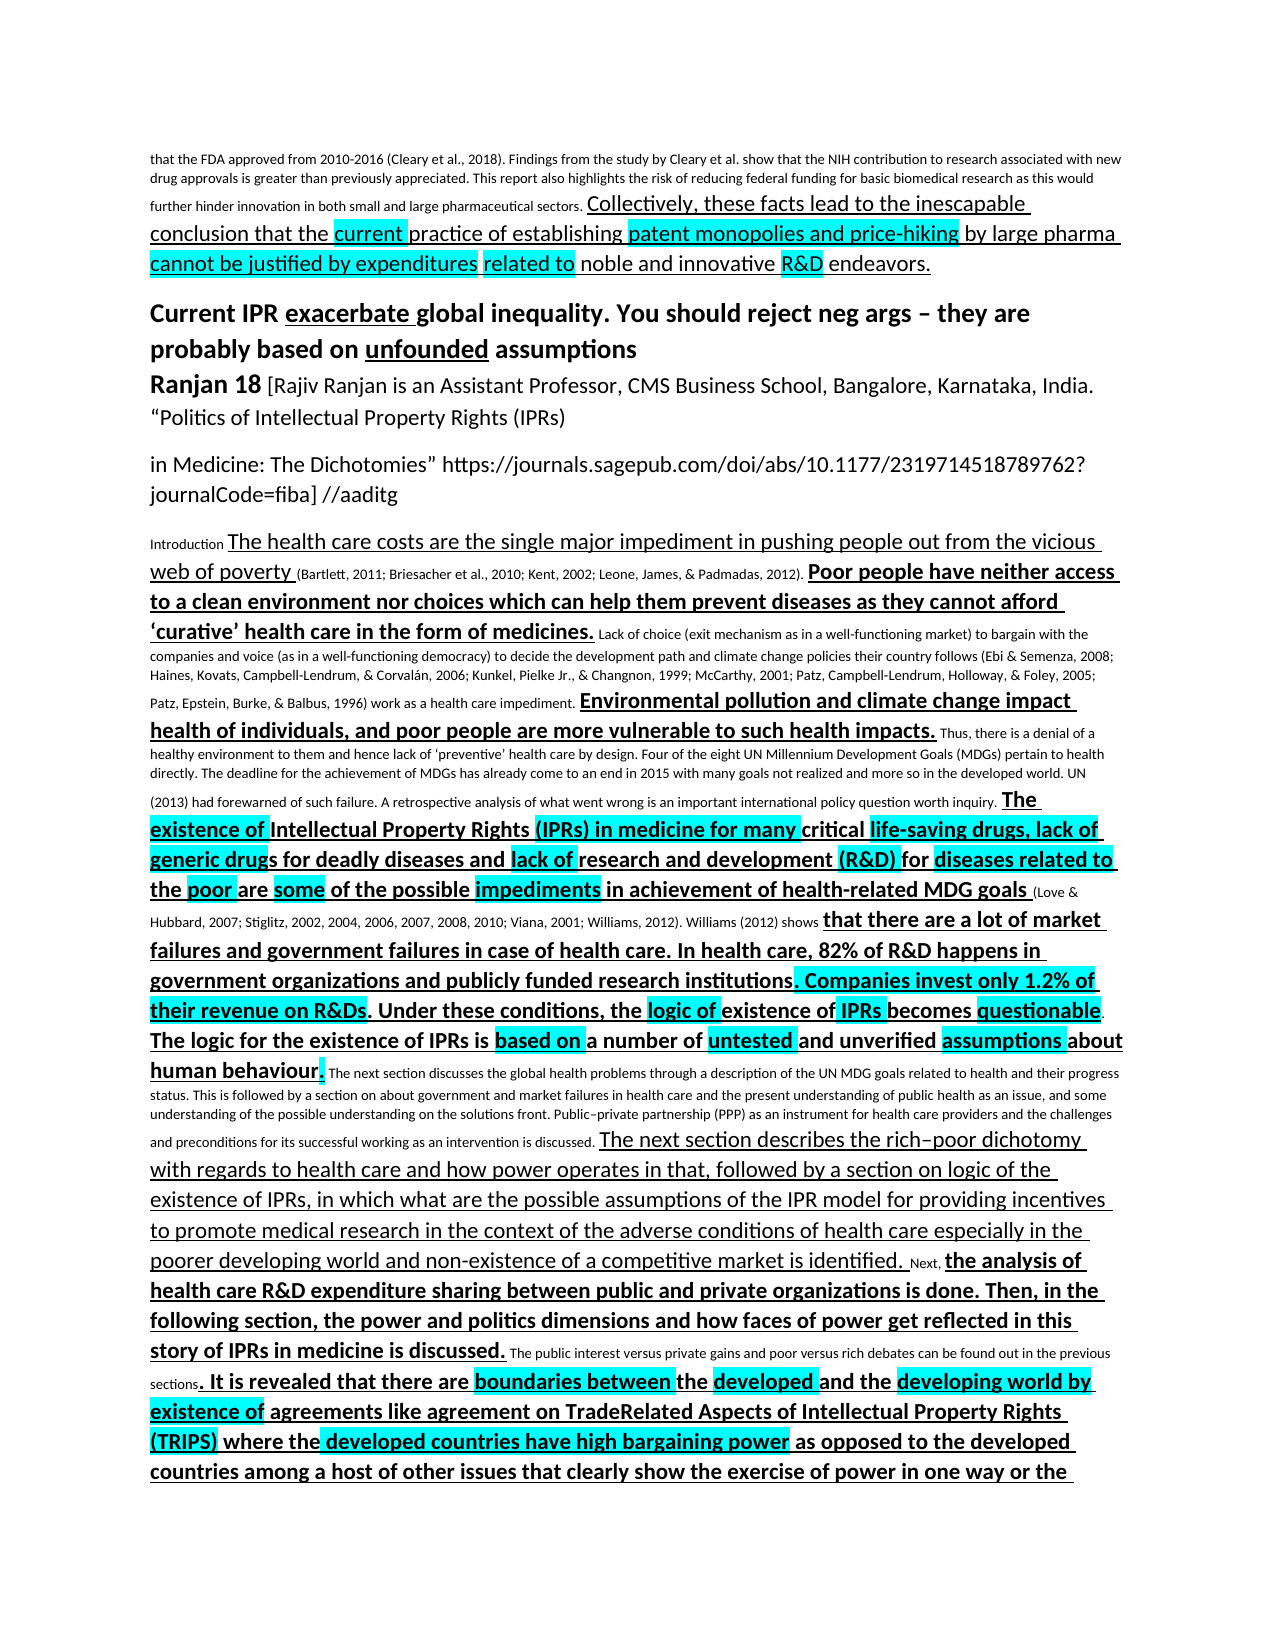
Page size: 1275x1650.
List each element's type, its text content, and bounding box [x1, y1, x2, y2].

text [150, 527, 1125, 1486]
text Ranjan 18 [Rajiv Ranjan is an Assistant Professor, CMS Business School, Bangalore, Karnataka, India. “Politics of Intellectual Property Rights (IPRs) [150, 368, 1125, 431]
text in Medicine: The Dichotomies” https://journals.sagepub.com/doi/abs/10.1177/2319714518789762?journalCode=fiba] //aaditg [150, 450, 1125, 508]
subtitle Current IPR exacerbate global inequality. You should reject neg args – they are probably based on unfounded assumptions [150, 296, 1125, 365]
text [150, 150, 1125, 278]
